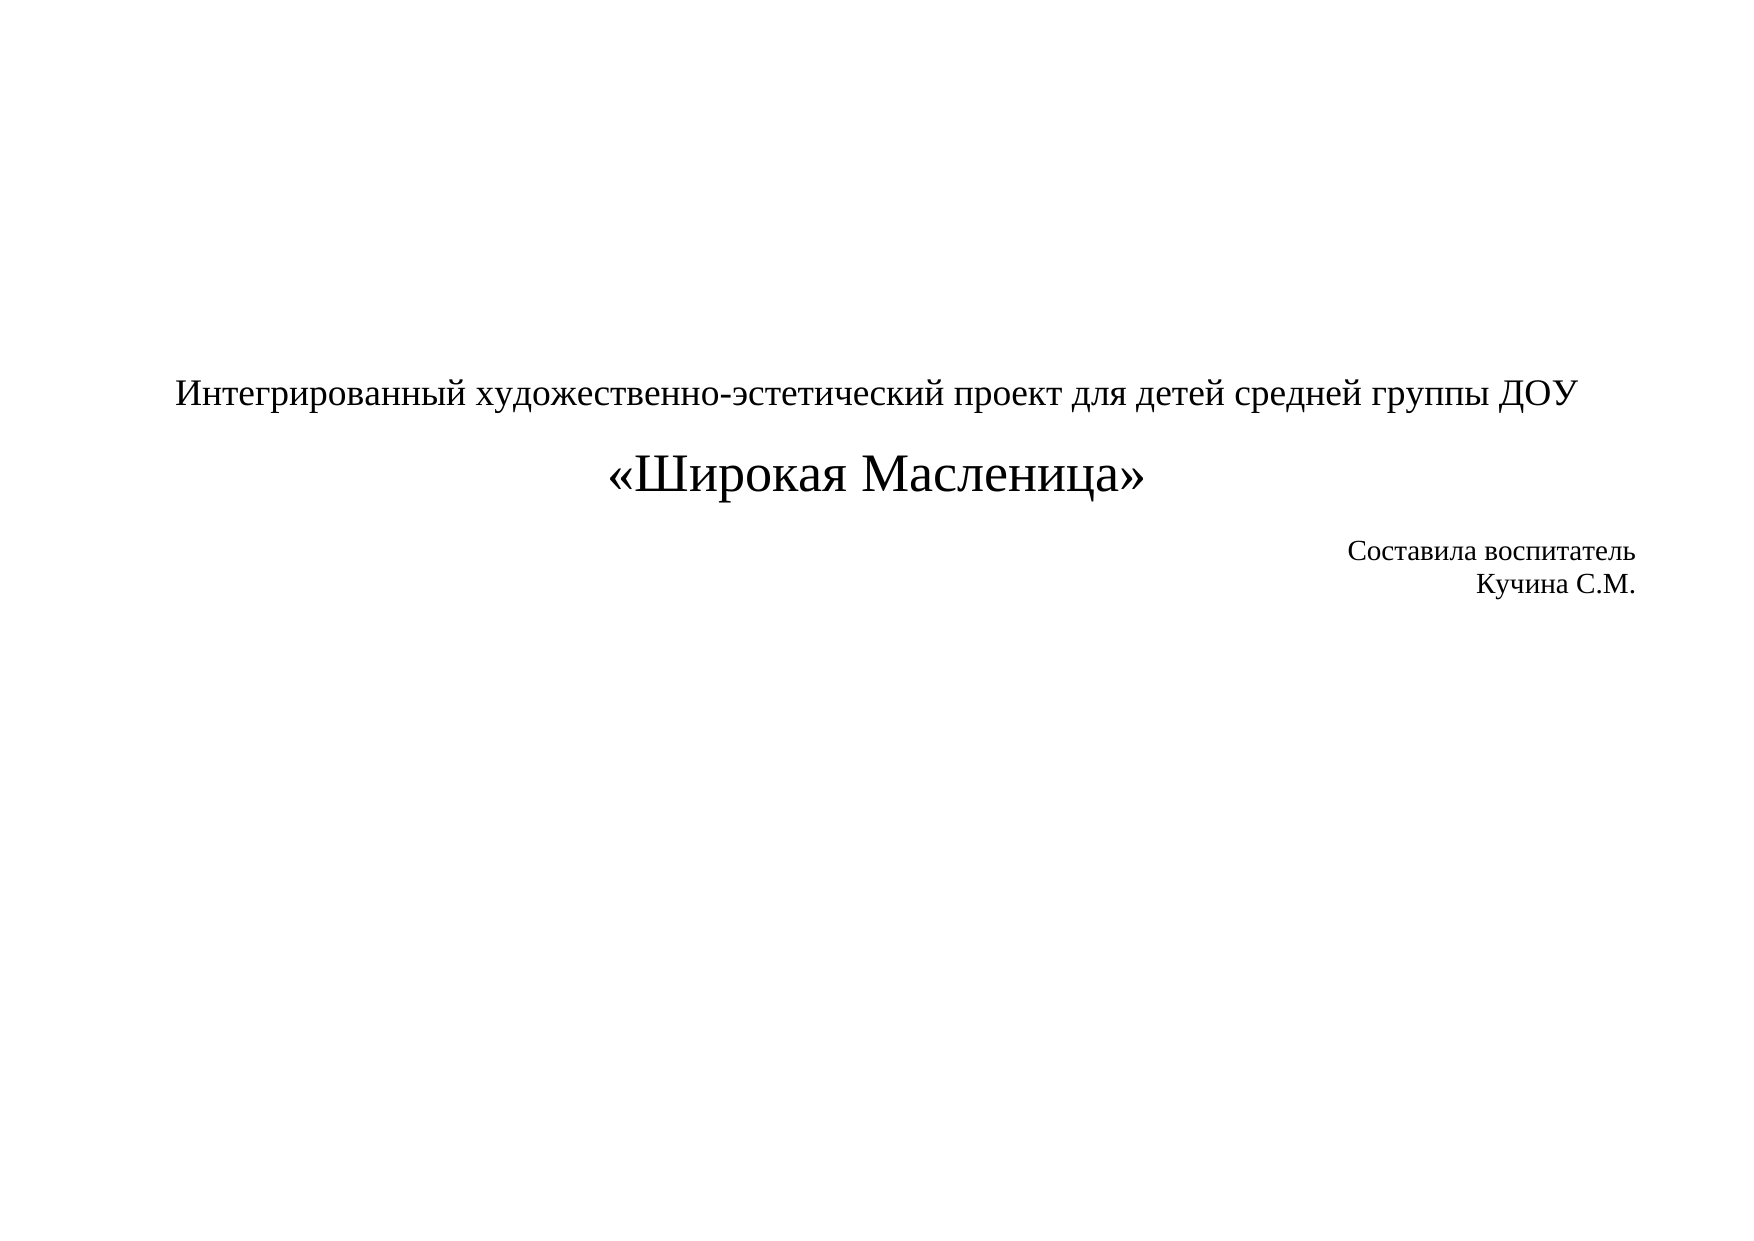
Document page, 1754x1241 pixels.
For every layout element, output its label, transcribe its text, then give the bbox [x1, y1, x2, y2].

text «Широкая Масленица» [118, 441, 1636, 503]
text Составила воспитатель [118, 533, 1636, 567]
text Кучина С.М. [118, 567, 1636, 600]
text Интегрированный художественно-эстетический проект для детей средней группы ДОУ [118, 370, 1636, 413]
